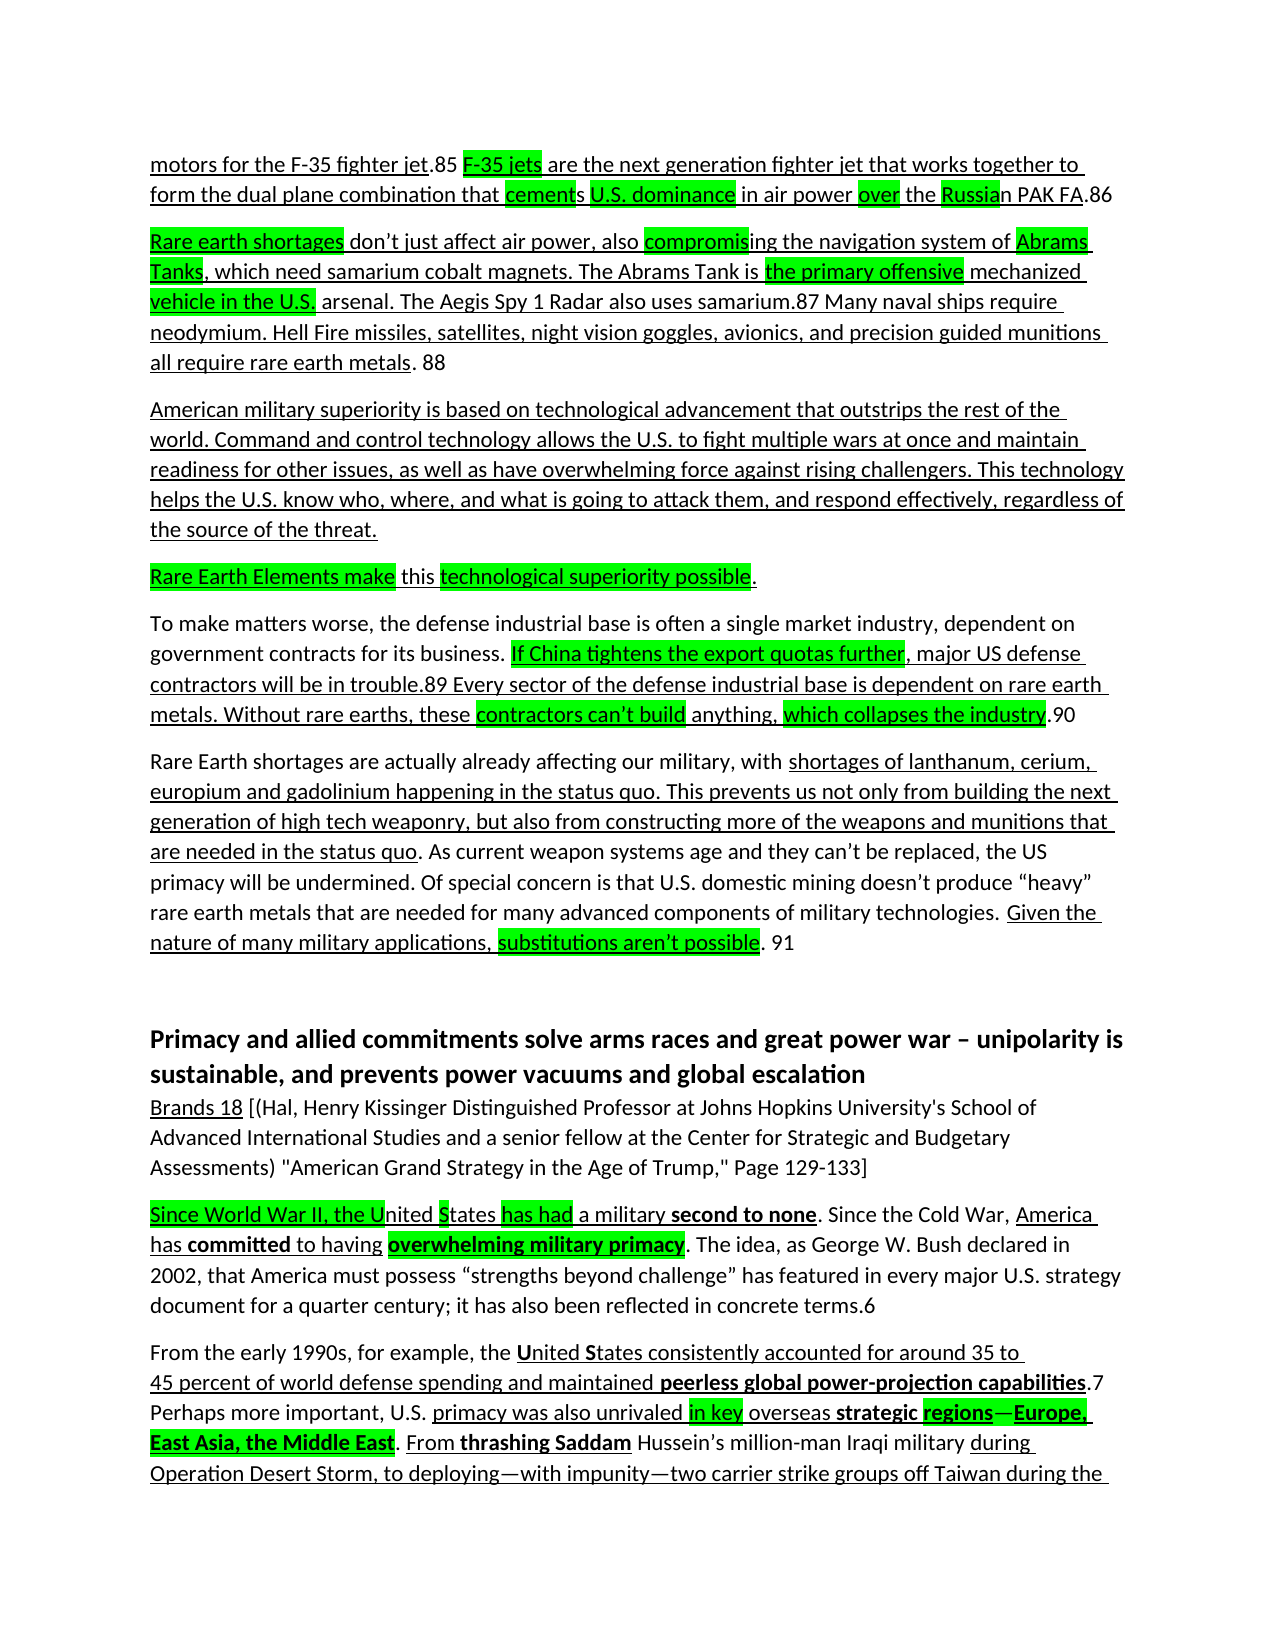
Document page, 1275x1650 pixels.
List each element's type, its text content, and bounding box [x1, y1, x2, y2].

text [150, 1338, 1125, 1487]
text Rare Earth shortages are actually already affecting our military, with shortages of lanthanum, cerium, europium and gadolinium happening in the status quo. This prevents us not only from building the next generation of high tech weaponry, but also from constructing more of the weapons and munitions that are needed in the status quo. As current weapon systems age and they can’t be replaced, the US primacy will be undermined. Of special concern is that U.S. domestic mining doesn’t produce “heavy” rare earth metals that are needed for many advanced components of military technologies. Given the nature of many military applications, substitutions aren’t possible. 91 [150, 747, 1125, 956]
text Rare earth shortages don’t just affect air power, also compromising the navigation system of Abrams Tanks, which need samarium cobalt magnets. The Abrams Tank is the primary offensive mechanized vehicle in the U.S. arsenal. The Aegis Spy 1 Radar also uses samarium.87 Many naval ships require neodymium. Hell Fire missiles, satellites, night vision goggles, avionics, and precision guided munitions all require rare earth metals. 88 [150, 227, 1125, 376]
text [150, 150, 1125, 208]
text American military superiority is based on technological advancement that outstrips the rest of the world. Command and control technology allows the U.S. to fight multiple wars at once and maintain readiness for other issues, as well as have overwhelming force against rising challengers. This technology helps the U.S. know who, where, and what is going to attack them, and respond effectively, regardless of the source of the threat. [150, 481, 1125, 509]
text Since World War II, the United States has had a military second to none. Since the Cold War, America has committed to having overwhelming military primacy. The idea, as George W. Bush declared in 2002, that America must possess “strengths beyond challenge” has featured in every major U.S. strategy document for a quarter century; it has also been reflected in concrete terms.6 [150, 1200, 1125, 1319]
text Brands 18 [(Hal, Henry Kissinger Distinguished Professor at Johns Hopkins University's School of Advanced International Studies and a senior fellow at the Center for Strategic and Budgetary Assessments) "American Grand Strategy in the Age of Trump," Page 129-133] [150, 1093, 1125, 1182]
text To make matters worse, the defense industrial base is often a single market industry, dependent on government contracts for its business. If China tightens the export quotas further, major US defense contractors will be in trouble.89 Every sector of the defense industrial base is dependent on rare earth metals. Without rare earths, these contractors can’t build anything, which collapses the industry.90 [150, 609, 1125, 728]
text American military superiority is based on technological advancement that outstrips the rest of the world. Command and control technology allows the U.S. to fight multiple wars at once and maintain readiness for other issues, as well as have overwhelming force against rising challengers. This technology helps the U.S. know who, where, and what is going to attack them, and respond effectively, regardless of the source of the threat. [150, 395, 1125, 479]
text Rare Earth Elements make this technological superiority possible. [150, 562, 1125, 591]
subtitle Primacy and allied commitments solve arms races and great power war – unipolarity is sustainable, and prevents power vacuums and global escalation [150, 1022, 1125, 1091]
text American military superiority is based on technological advancement that outstrips the rest of the world. Command and control technology allows the U.S. to fight multiple wars at once and maintain readiness for other issues, as well as have overwhelming force against rising challengers. This technology helps the U.S. know who, where, and what is going to attack them, and respond effectively, regardless of the source of the threat. [150, 511, 1125, 544]
